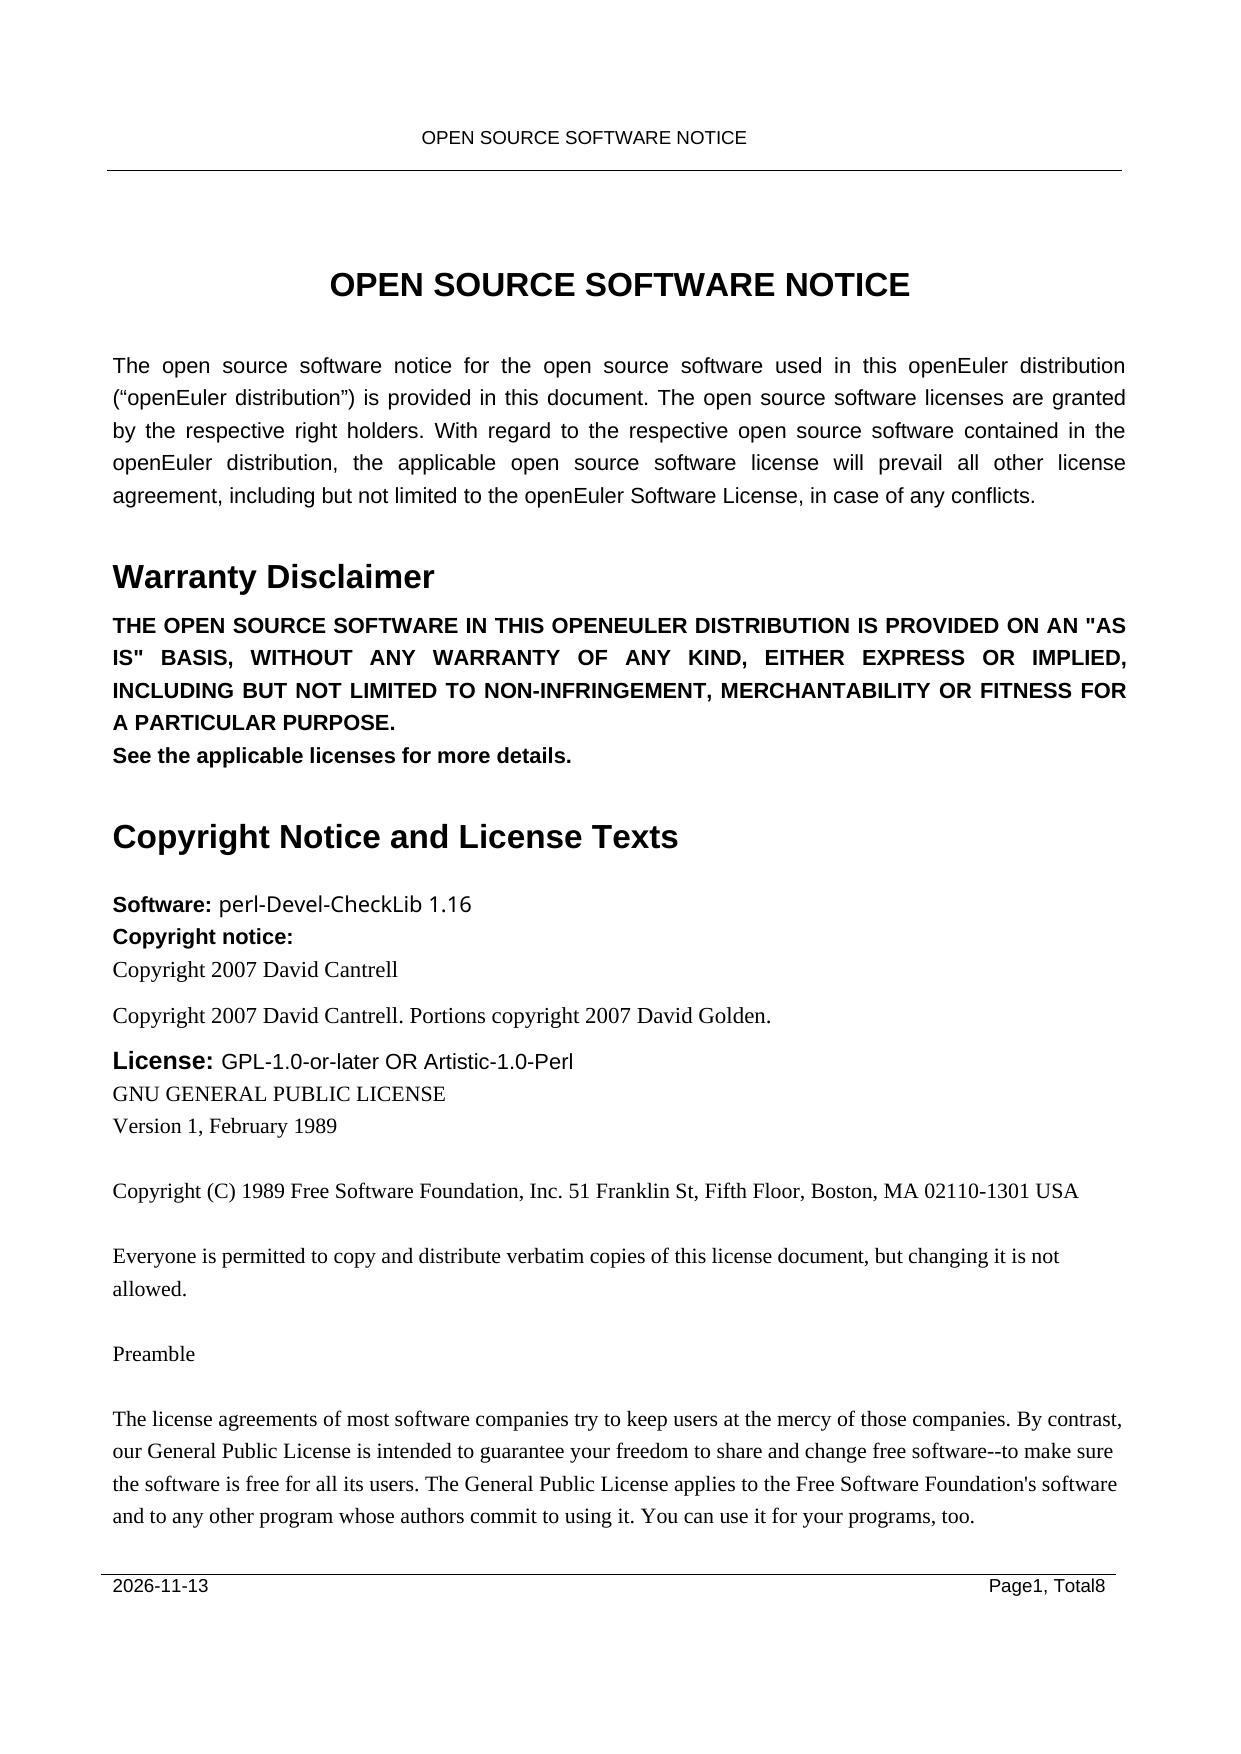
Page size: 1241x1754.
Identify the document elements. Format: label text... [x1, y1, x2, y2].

text Warranty Disclaimer [112, 544, 1128, 609]
text The open source software notice for the open source software used in this openEuler distribution (“openEuler distribution”) is provided in this document. The open source software licenses are granted by the respective right holders. With regard to the respective open source software contained in the openEuler distribution, the applicable open source software license will prevail all other license agreement, including but not limited to the openEuler Software License, in case of any conflicts. [112, 349, 1128, 511]
text Copyright 2007 David Cantrell [112, 953, 1128, 986]
text Software: perl-Devel-CheckLib 1.16 [112, 888, 1128, 921]
text OPEN SOURCE SOFTWARE NOTICE [112, 251, 1128, 316]
text Copyright Notice and License Texts [112, 804, 1128, 869]
text Copyright notice: [112, 921, 1128, 953]
text License: GPL-1.0-or-later OR Artistic-1.0-Perl [112, 1044, 1128, 1077]
text Copyright 2007 David Cantrell. Portions copyright 2007 David Golden. [112, 999, 1128, 1031]
text THE OPEN SOURCE SOFTWARE IN THIS OPENEULER DISTRIBUTION IS PROVIDED ON AN "AS IS" BASIS, WITHOUT ANY WARRANTY OF ANY KIND, EITHER EXPRESS OR IMPLIED, INCLUDING BUT NOT LIMITED TO NON-INFRINGEMENT, MERCHANTABILITY OR FITNESS FOR A PARTICULAR PURPOSE. See the applicable licenses for more details. [112, 609, 1128, 771]
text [112, 1077, 1128, 1532]
